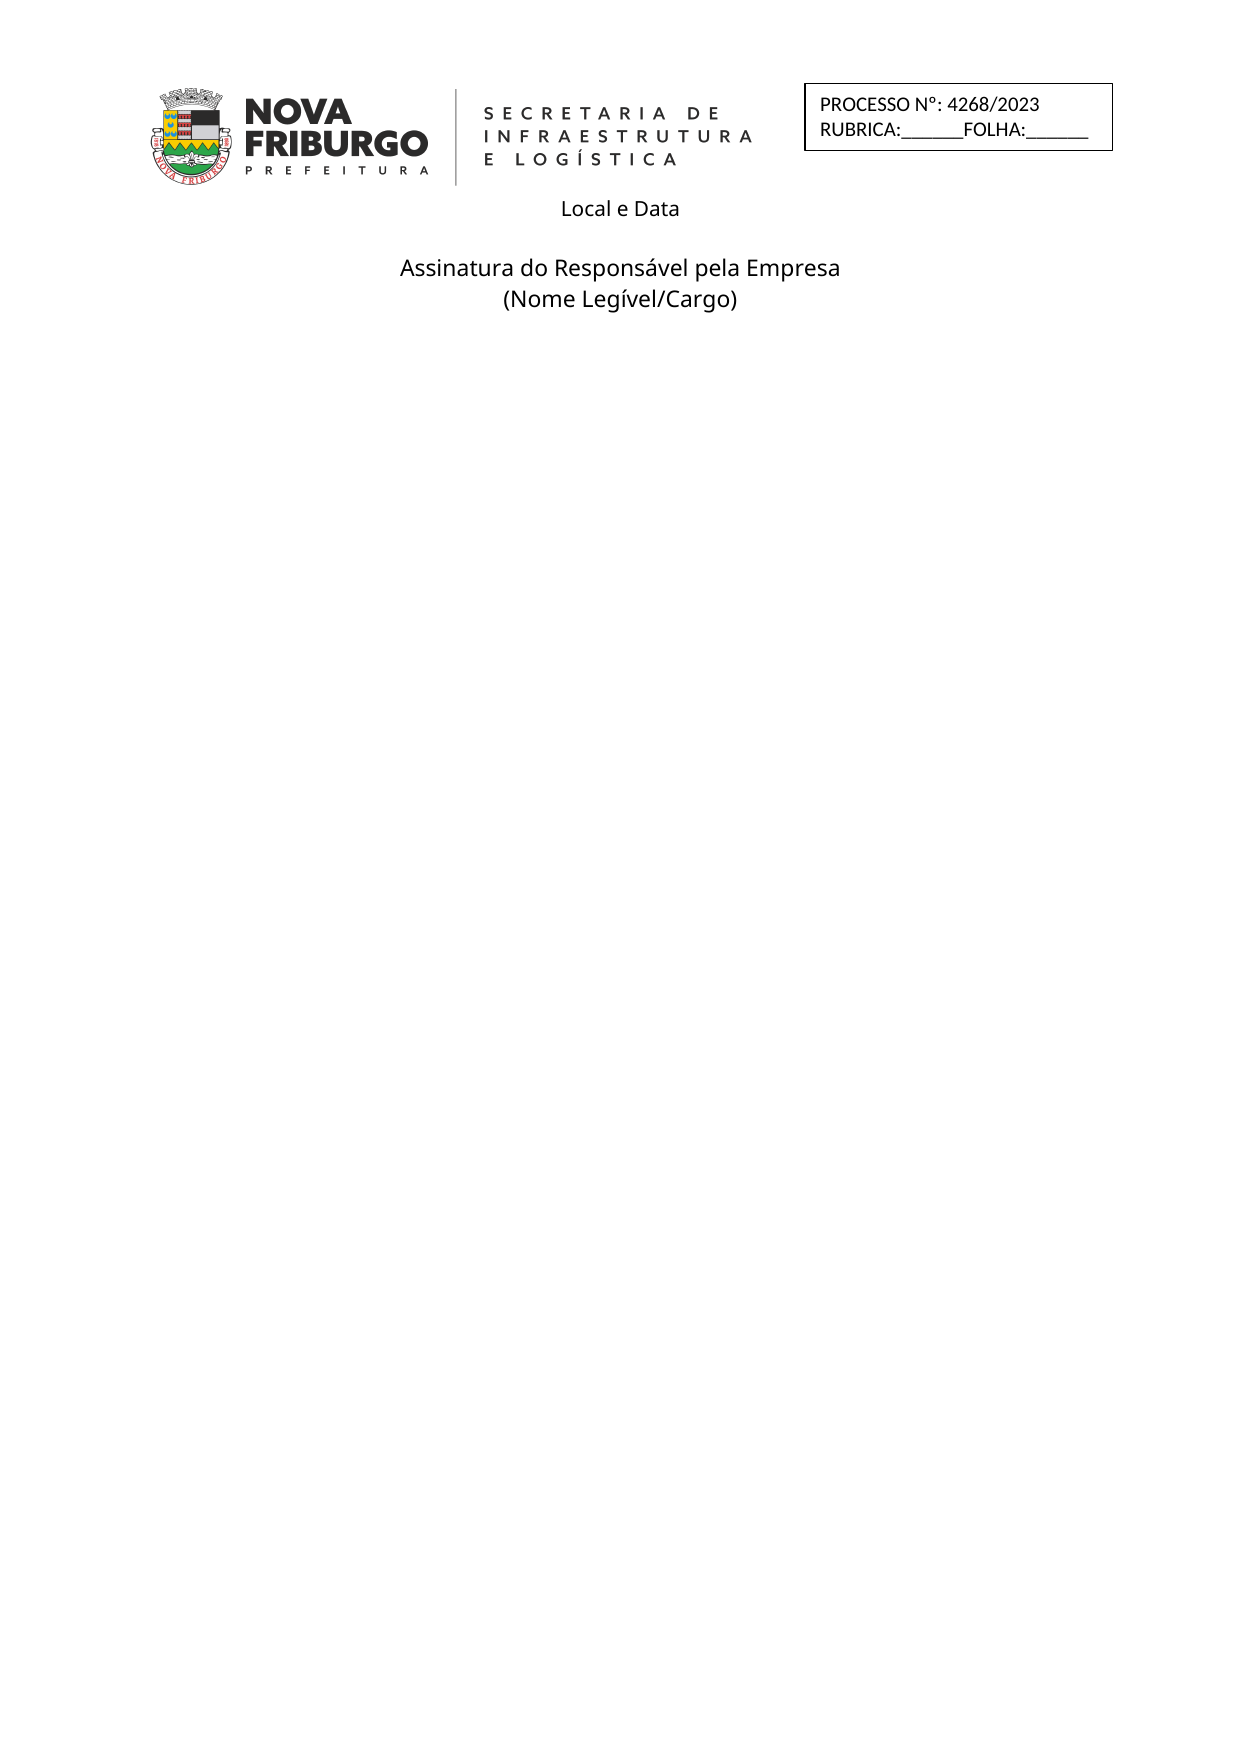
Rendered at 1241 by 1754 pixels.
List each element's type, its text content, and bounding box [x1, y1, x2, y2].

text (Nome Legível/Cargo) [148, 283, 1092, 314]
text Assinatura do Responsável pela Empresa [148, 252, 1092, 283]
picture [127, 66, 783, 195]
text Local e Data [148, 148, 1092, 223]
